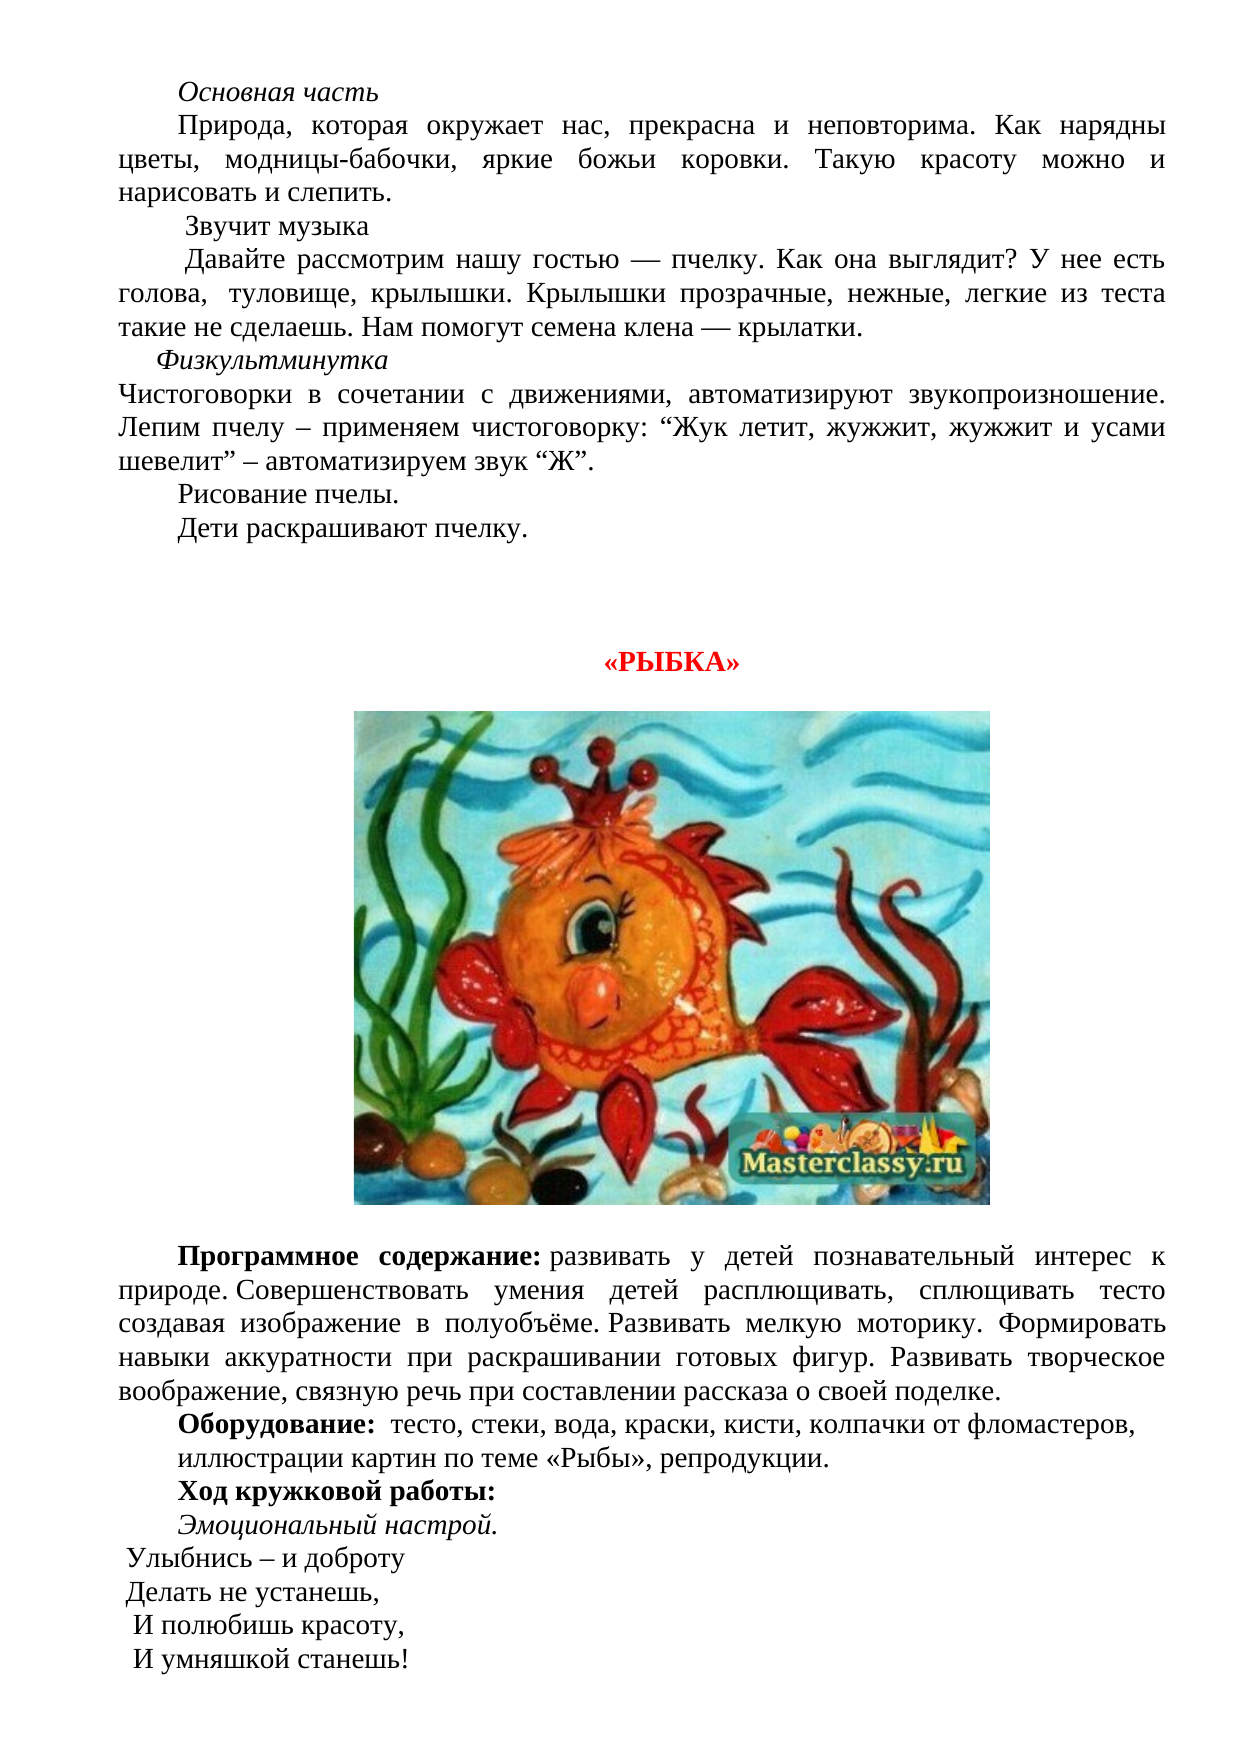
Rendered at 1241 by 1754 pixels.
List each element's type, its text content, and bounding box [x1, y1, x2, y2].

text Рисование пчелы. [118, 476, 1167, 510]
text Оборудование: тесто, стеки, вода, краски, кисти, колпачки от фломастеров, [118, 1406, 1167, 1440]
text Природа, которая окружает нас, прекрасна и неповторима. Как нарядны цветы, модницы-бабочки, яркие божьи коровки. Такую красоту можно и нарисовать и слепить. [118, 107, 1167, 208]
text Программное содержание: развивать у детей познавательный интерес к природе. Совершенствовать умения детей расплющивать, сплющивать тесто создавая изображение в полуобъёме. Развивать мелкую моторику. Формировать навыки аккуратности при раскрашивании готовых фигур. Развивать творческое воображение, связную речь при составлении рассказа о своей поделке. [118, 1238, 1167, 1406]
text Основная часть [118, 74, 1167, 107]
picture [353, 711, 990, 1205]
text Звучит музыка [118, 208, 1167, 242]
text Эмоциональный настрой. Улыбнись – и доброту Делать не устанешь, И полюбишь красоту, И умняшкой станешь! [118, 1507, 1167, 1674]
text Ход кружковой работы: [118, 1473, 1167, 1507]
text Давайте рассмотрим нашу гостью — пчелку. Как она выглядит? У нее есть голова, туловище, крылышки. Крылышки прозрачные, нежные, легкие из теста такие не сделаешь. Нам помогут семена клена — крылатки. [118, 242, 1167, 342]
text Дети раскрашивают пчелку. [118, 510, 1167, 543]
text «РЫБКА» [118, 644, 1167, 678]
text Чистоговорки в сочетании с движениями, автоматизируют звукопроизношение. Лепим пчелу – применяем чистоговорку: “Жук летит, жужжит, жужжит и усами шевелит” – автоматизируем звук “Ж”. [118, 376, 1167, 476]
text Физкультминутка [156, 342, 1167, 376]
text иллюстрации картин по теме «Рыбы», репродукции. [118, 1440, 1167, 1473]
